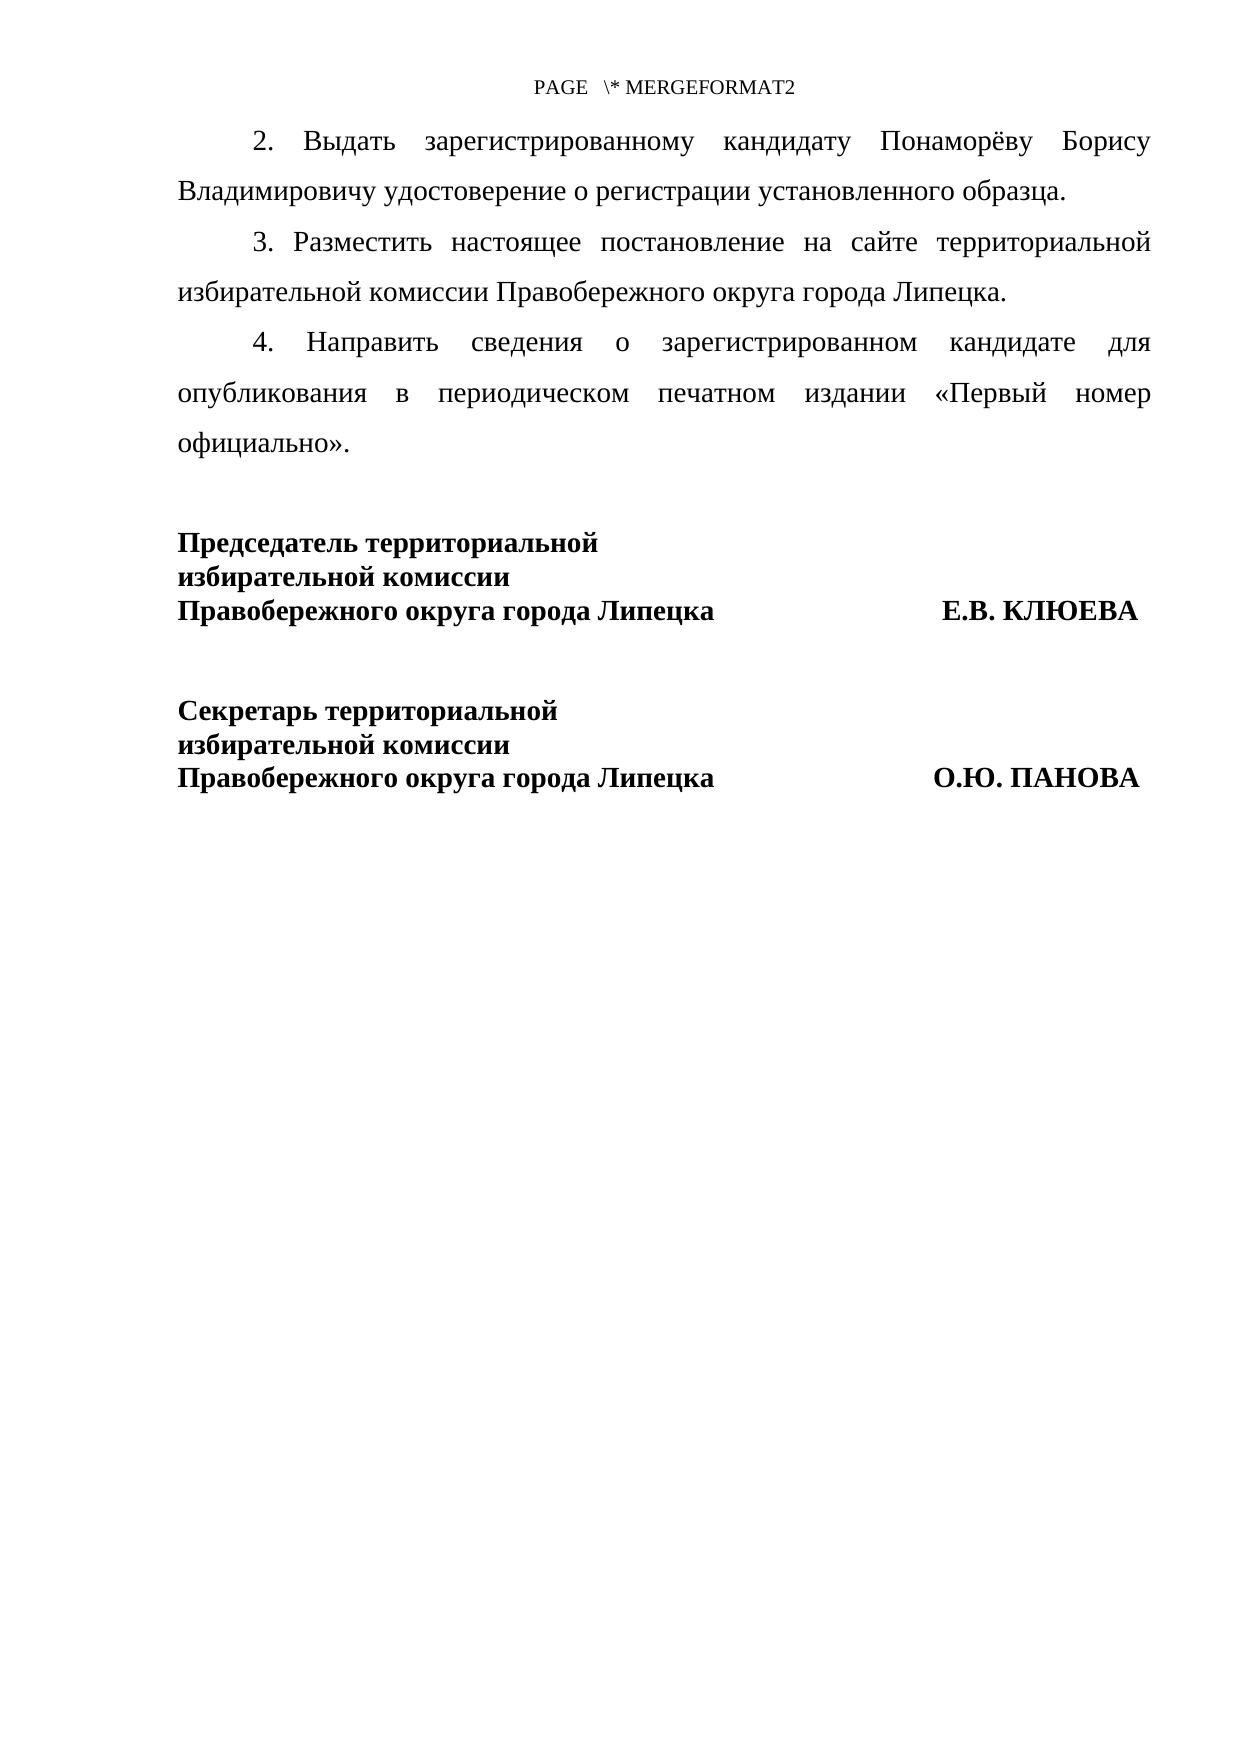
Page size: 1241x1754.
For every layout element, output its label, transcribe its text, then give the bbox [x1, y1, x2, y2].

text 3. Разместить настоящее постановление на сайте территориальной избирательной комиссии Правобережного округа города Липецка. [177, 224, 1152, 308]
text Председатель территориальной [177, 526, 1152, 559]
text 2. Выдать зарегистрированному кандидату Понаморёву Борису Владимировичу удостоверение о регистрации установленного образца. [177, 123, 1152, 207]
text Секретарь территориальной [177, 693, 1152, 727]
text Правобережного округа города Липецка О.Ю. ПАНОВА [177, 760, 1152, 794]
text 4. Направить сведения о зарегистрированном кандидате для опубликования в периодическом печатном издании «Первый номер официально». [177, 324, 1152, 458]
text избирательной комиссии [177, 559, 1152, 593]
text избирательной комиссии [177, 727, 1152, 760]
text Правобережного округа города Липецка Е.В. КЛЮЕВА [177, 593, 1152, 626]
